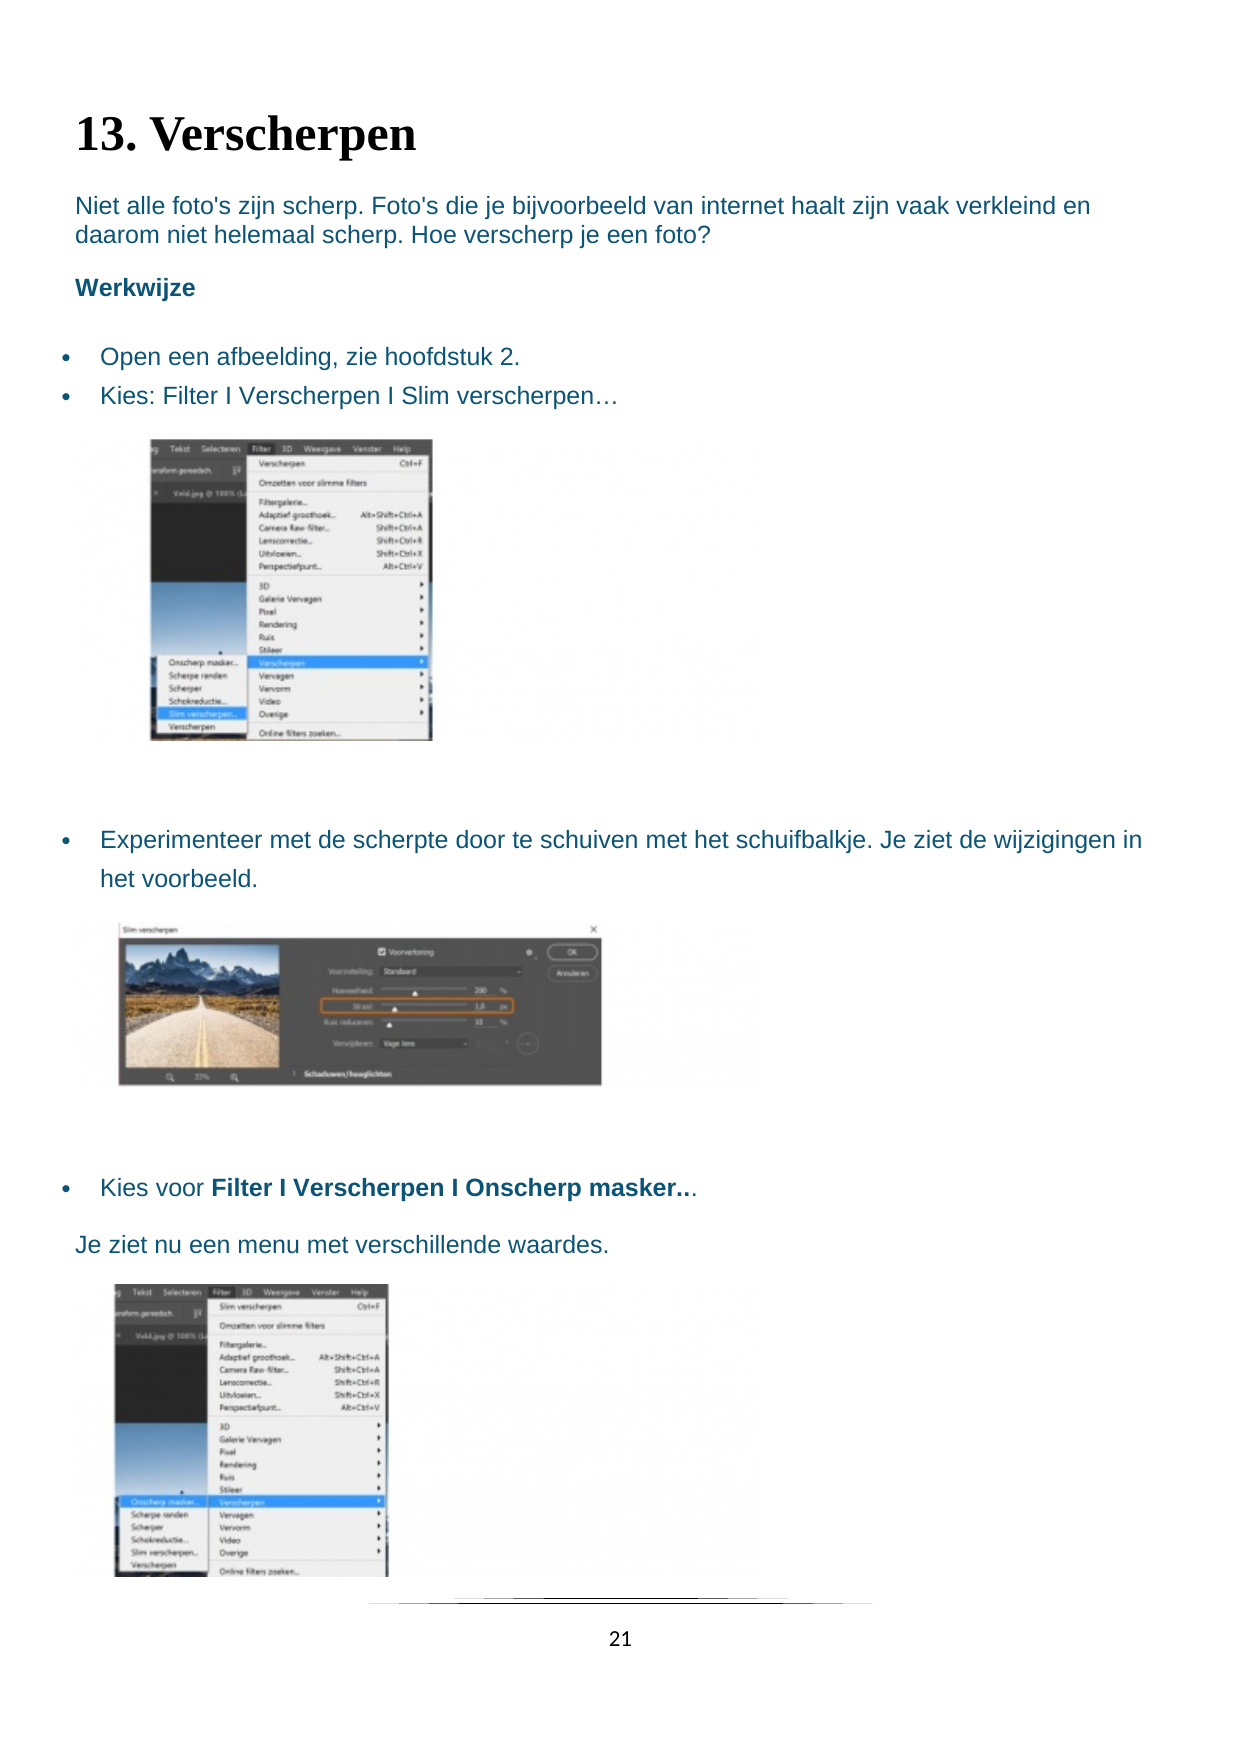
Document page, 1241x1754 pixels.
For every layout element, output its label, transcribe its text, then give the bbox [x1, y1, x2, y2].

text Je ziet nu een menu met verschillende waardes. [75, 1230, 1165, 1259]
list Kies voor Filter I Verscherpen I Onscherp masker... [62, 1162, 1165, 1201]
list Open een afbeelding, zie hoofdstuk 2. [62, 331, 1165, 370]
list Experimenteer met de scherpte door te schuiven met het schuifbalkje. Je ziet de wijzigingen in het voorbeeld. [62, 815, 1165, 893]
subtitle 13. Verscherpen [75, 104, 1165, 162]
picture [75, 438, 761, 741]
picture [75, 1284, 761, 1577]
picture [75, 922, 761, 1088]
list Kies: Filter I Verscherpen I Slim verscherpen… [62, 370, 1165, 409]
text Niet alle foto's zijn scherp. Foto's die je bijvoorbeeld van internet haalt zijn vaak verkleind en daarom niet helemaal scherp. Hoe verscherp je een foto? [75, 191, 1165, 248]
text Werkwijze [75, 273, 1165, 302]
